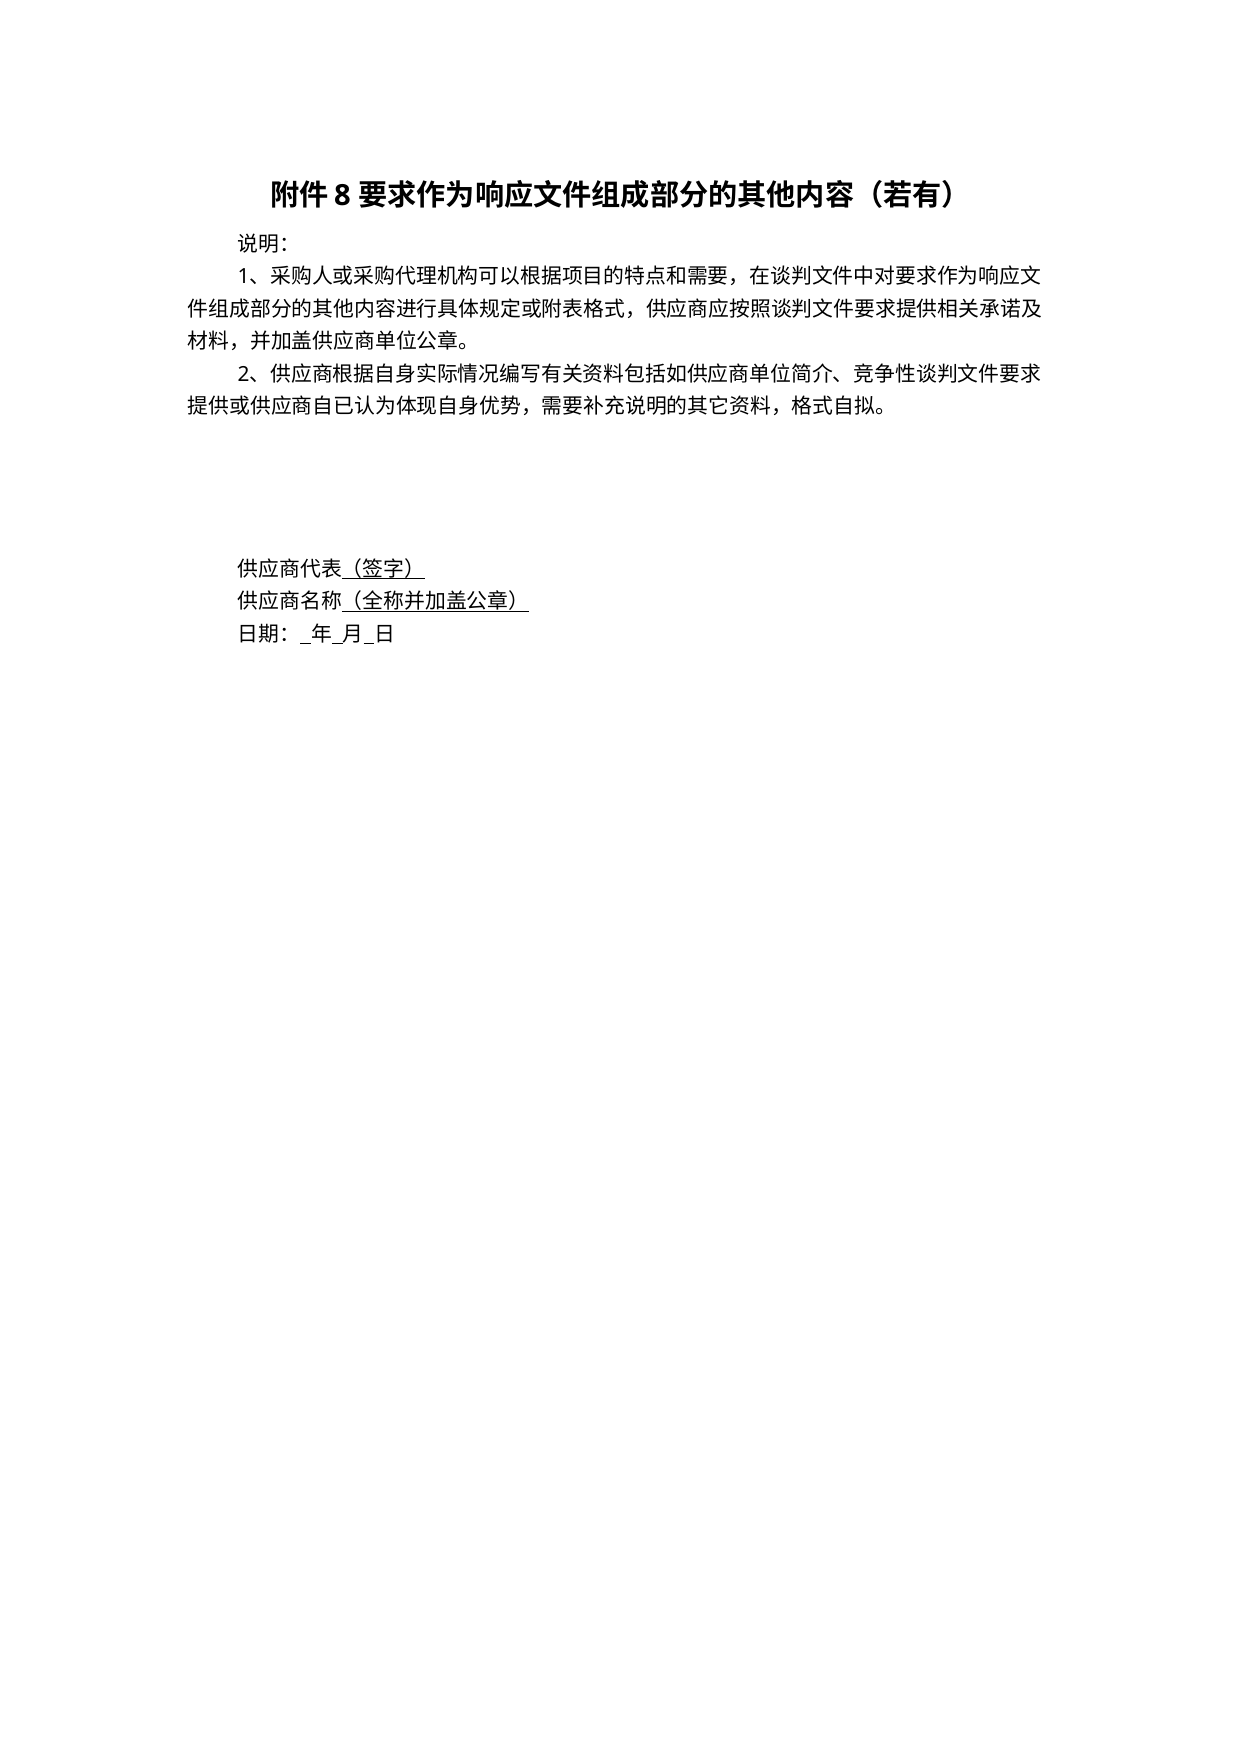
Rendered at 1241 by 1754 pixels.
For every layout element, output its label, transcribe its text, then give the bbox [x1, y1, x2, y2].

text 说明： [187, 227, 1053, 259]
text 附件8 要求作为响应文件组成部分的其他内容（若有） [187, 162, 1053, 227]
text 日期： 年 月 日 [187, 617, 1053, 649]
text 供应商代表（签字） [187, 552, 1053, 584]
text 供应商名称（全称并加盖公章） [187, 584, 1053, 617]
text 2、供应商根据自身实际情况编写有关资料包括如供应商单位简介、竞争性谈判文件要求提供或供应商自已认为体现自身优势，需要补充说明的其它资料，格式自拟。 [187, 357, 1053, 552]
text 1、采购人或采购代理机构可以根据项目的特点和需要，在谈判文件中对要求作为响应文件组成部分的其他内容进行具体规定或附表格式，供应商应按照谈判文件要求提供相关承诺及材料，并加盖供应商单位公章。 [187, 259, 1053, 357]
